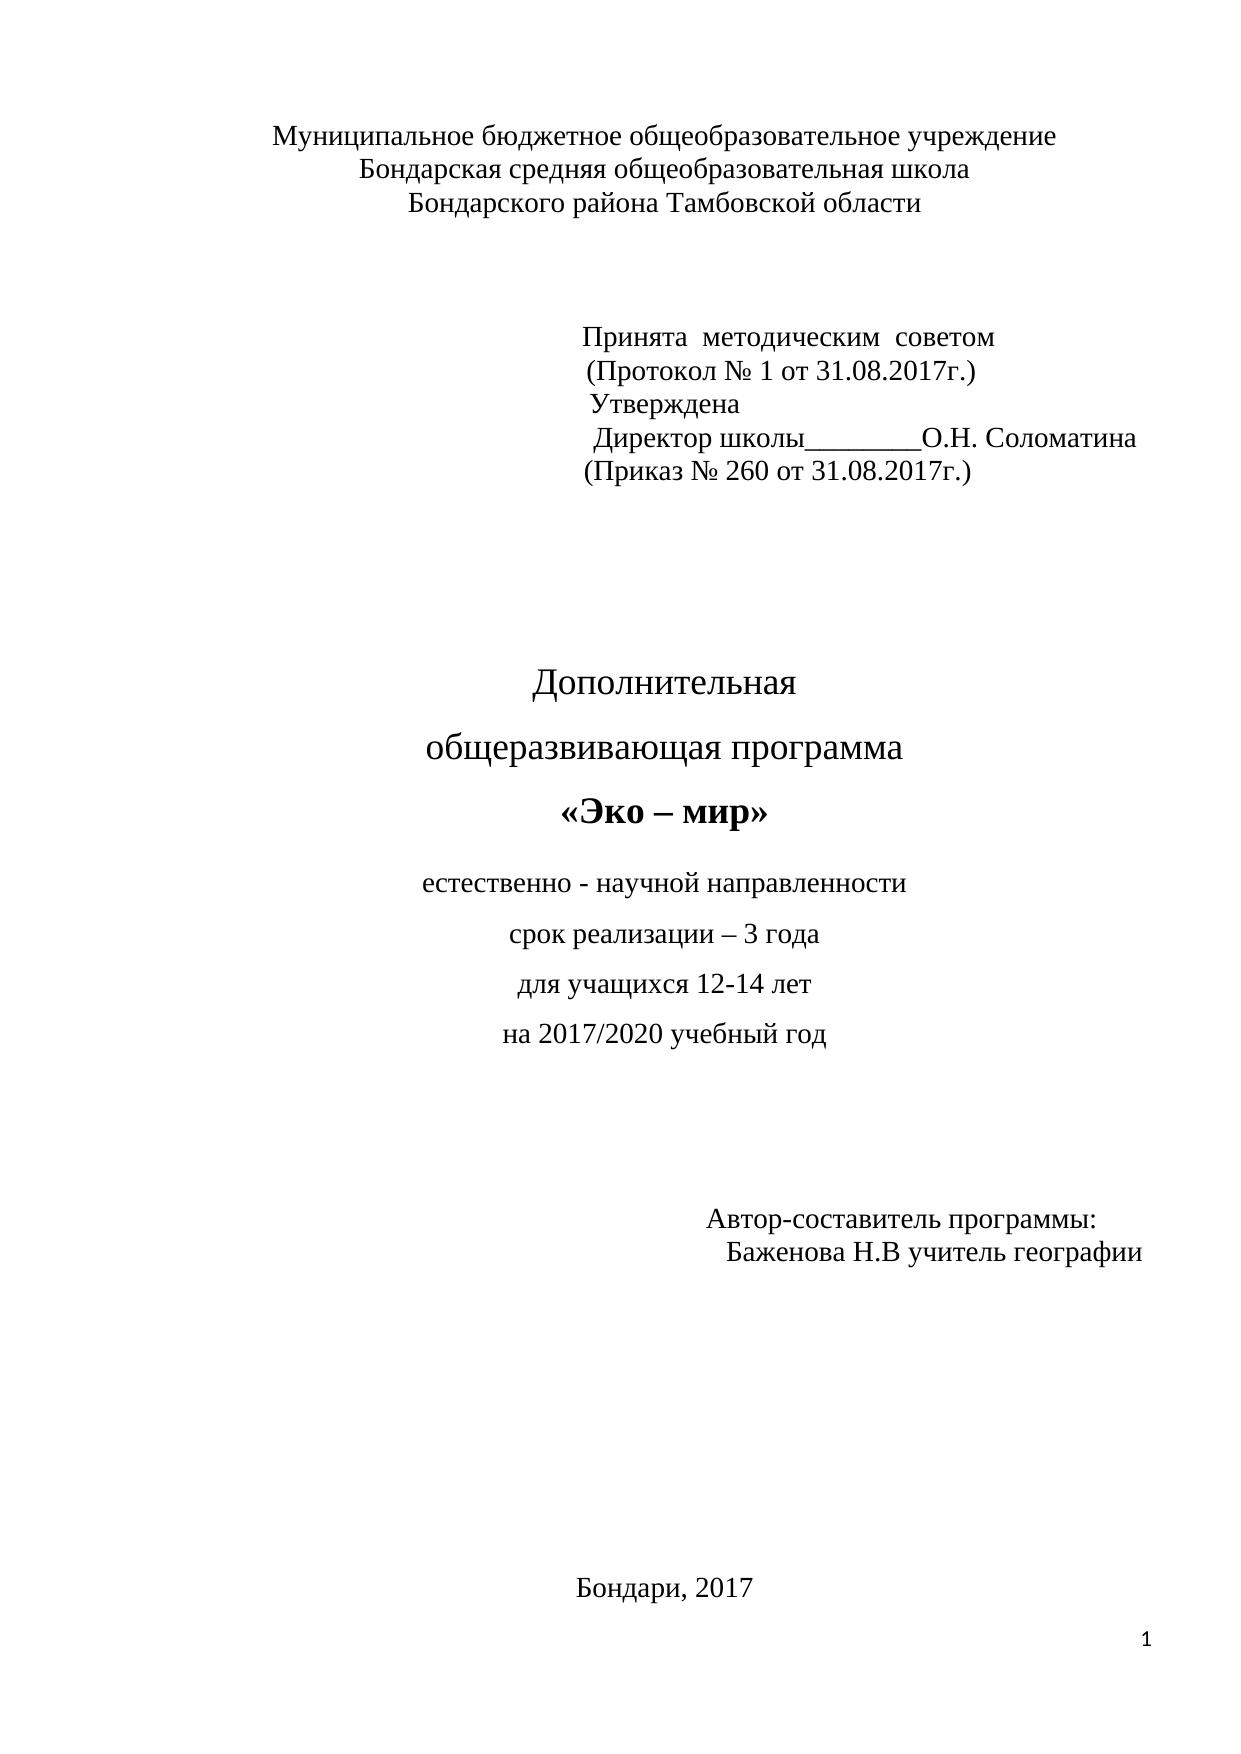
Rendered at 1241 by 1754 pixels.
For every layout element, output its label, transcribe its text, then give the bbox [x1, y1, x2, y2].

text общеразвивающая программа [177, 724, 1152, 767]
text (Приказ № 260 от 31.08.2017г.) [177, 453, 1152, 487]
text Баженова Н.В учитель географии [177, 1234, 1152, 1268]
text Бондари, 2017 [177, 1570, 1152, 1603]
text естественно - научной направленности [177, 866, 1152, 899]
text «Эко – мир» [177, 789, 1152, 832]
text на 2017/2020 учебный год [177, 1017, 1152, 1050]
text (Протокол № 1 от 31.08.2017г.) Утверждена [177, 353, 1152, 420]
text Принята методическим советом [177, 319, 1152, 353]
text Дополнительная [177, 659, 1152, 703]
text Бондарского района Тамбовской области [177, 185, 1152, 219]
text Муниципальное бюджетное общеобразовательное учреждение [177, 118, 1152, 152]
text Бондарская средняя общеобразовательная школа [177, 152, 1152, 185]
text Директор школы________О.Н. Соломатина [177, 420, 1152, 453]
text для учащихся 12-14 лет [177, 966, 1152, 1000]
text срок реализации – 3 года [177, 916, 1152, 949]
text Автор-составитель программы: [177, 1201, 1152, 1234]
